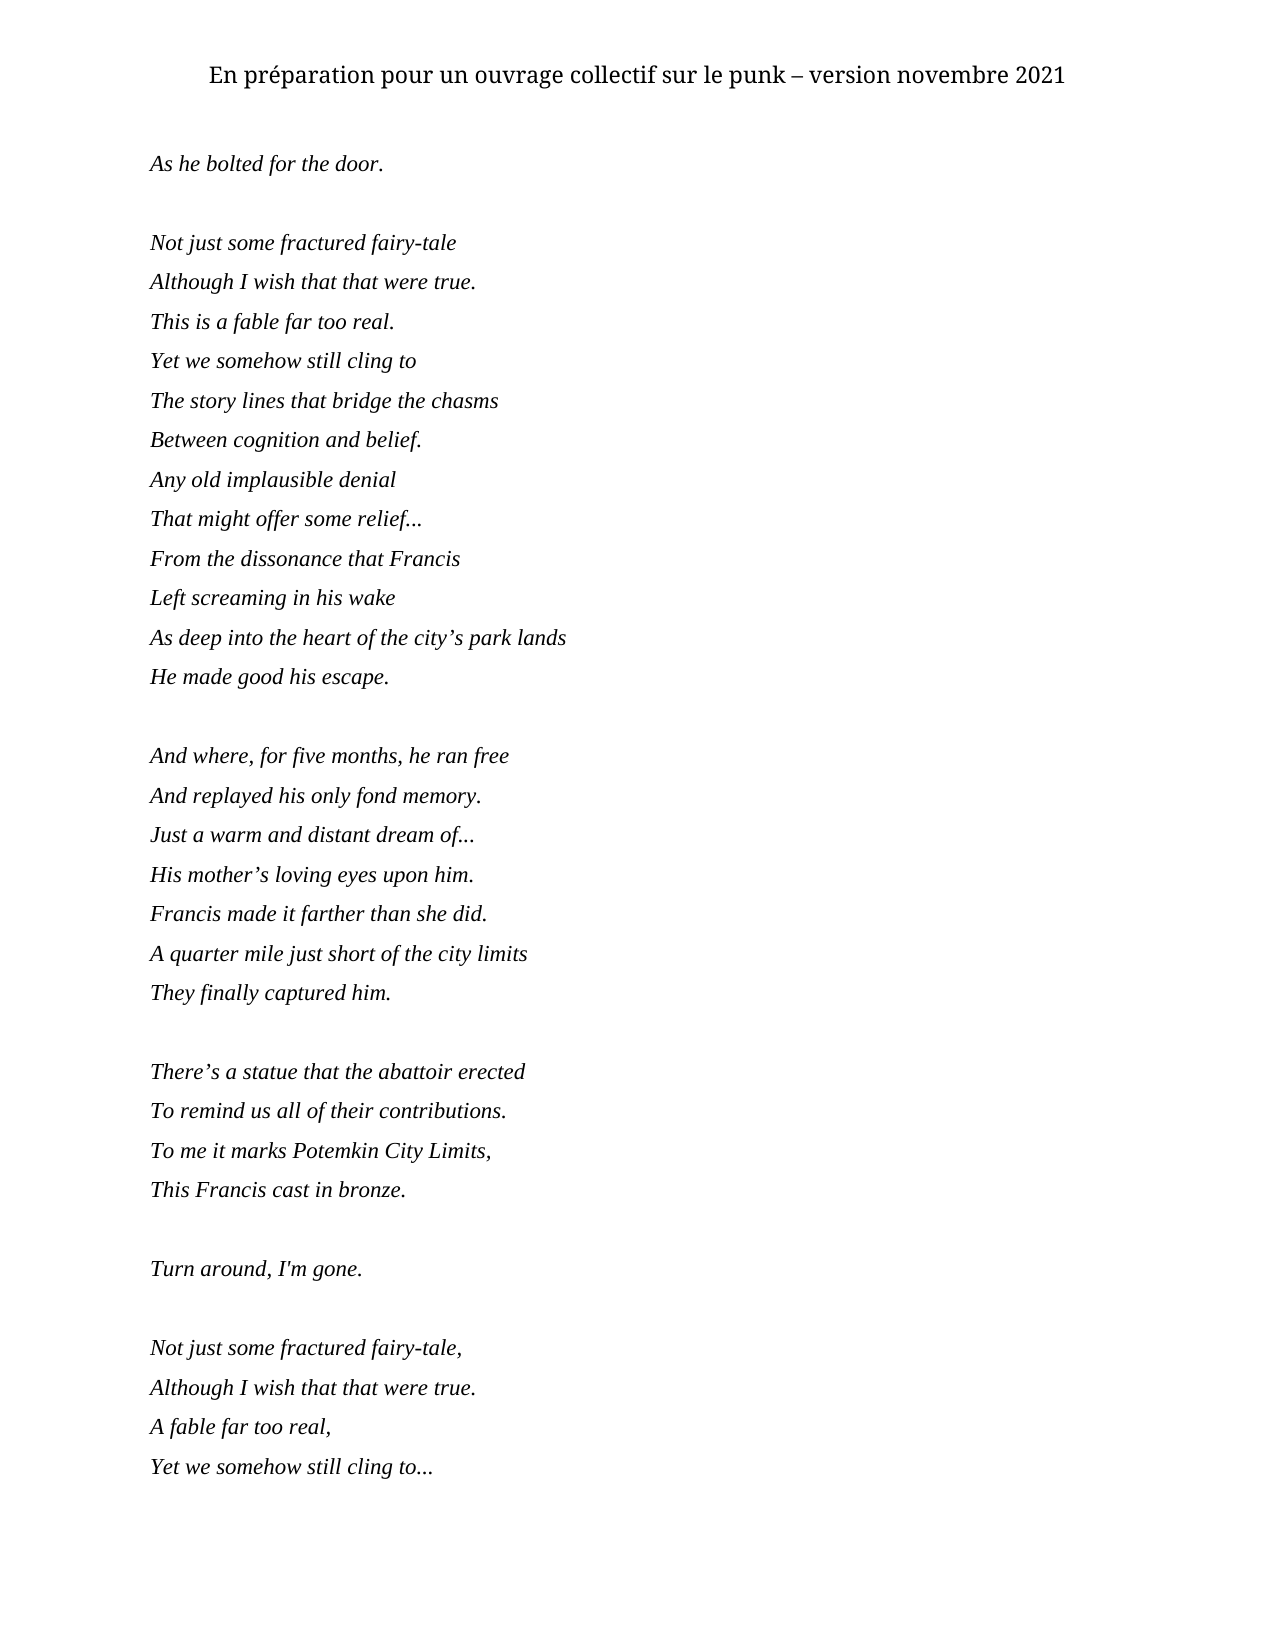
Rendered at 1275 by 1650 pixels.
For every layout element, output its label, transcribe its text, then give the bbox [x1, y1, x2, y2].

text Left screaming in his wake [150, 584, 1125, 611]
text Between cognition and belief. [150, 426, 1125, 453]
text As deep into the heart of the city’s park lands [150, 624, 1125, 650]
text Yet we somehow still cling to [150, 347, 1125, 374]
text Although I wish that that were true. [150, 268, 1125, 295]
text A fable far too real, [150, 1413, 1125, 1440]
text His mother’s loving eyes upon him. [150, 861, 1125, 887]
text Any old implausible denial [150, 466, 1125, 492]
text And replayed his only fond memory. [150, 782, 1125, 808]
text Yet we somehow still cling to... [150, 1453, 1125, 1479]
text Turn around, I'm gone. [150, 1255, 1125, 1282]
text The story lines that bridge the chasms [150, 387, 1125, 413]
text As he bolted for the door. [150, 150, 1125, 176]
text From the dissonance that Francis [150, 545, 1125, 571]
text They finally captured him. [150, 979, 1125, 1005]
text A quarter mile just short of the city limits [150, 939, 1125, 966]
text That might offer some relief... [150, 505, 1125, 532]
text There’s a statue that the abattoir erected [150, 1058, 1125, 1084]
text Not just some fractured fairy-tale, [150, 1334, 1125, 1361]
text Francis made it farther than she did. [150, 900, 1125, 926]
text Not just some fractured fairy-tale [150, 229, 1125, 255]
text Although I wish that that were true. [150, 1374, 1125, 1400]
text Just a warm and distant dream of... [150, 821, 1125, 847]
text And where, for five months, he ran free [150, 742, 1125, 768]
text He made good his escape. [150, 663, 1125, 689]
text This Francis cast in bronze. [150, 1176, 1125, 1203]
text To remind us all of their contributions. [150, 1097, 1125, 1124]
text To me it marks Potemkin City Limits, [150, 1137, 1125, 1163]
text This is a fable far too real. [150, 308, 1125, 334]
